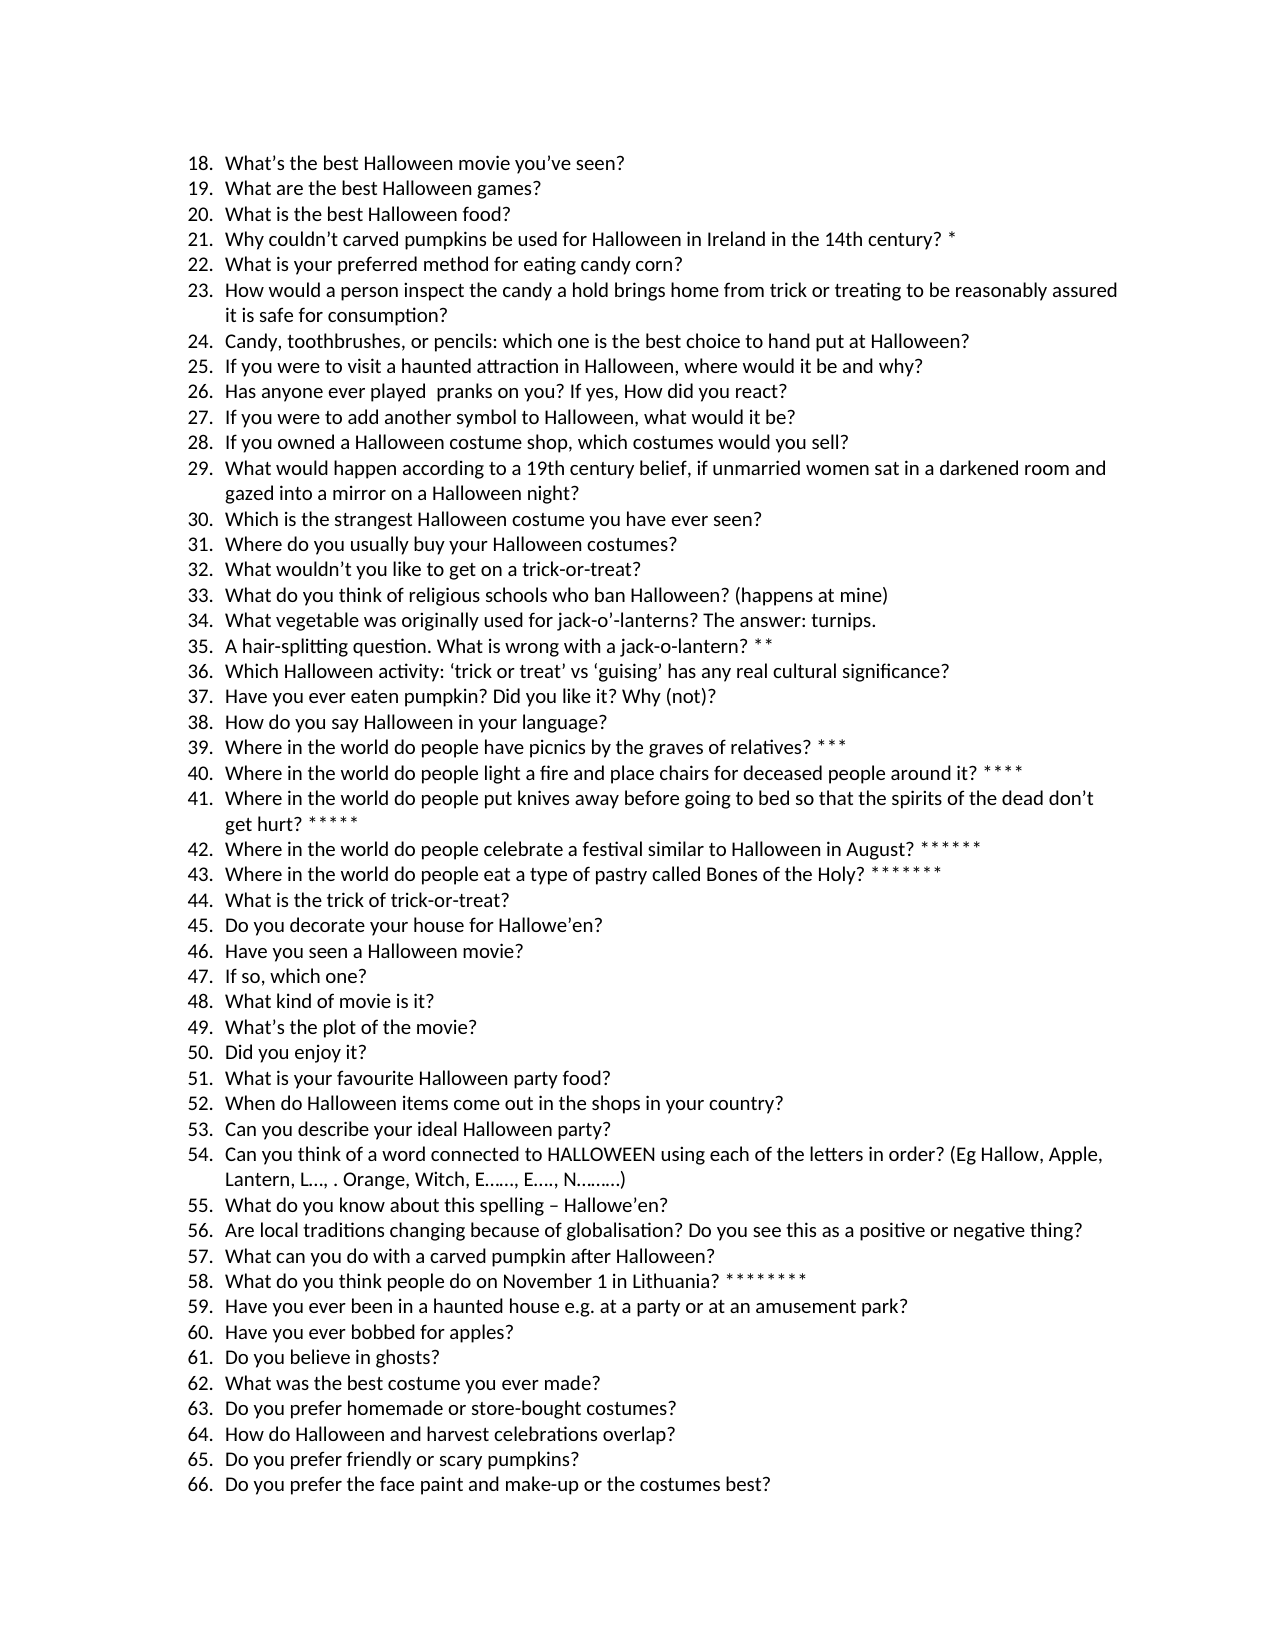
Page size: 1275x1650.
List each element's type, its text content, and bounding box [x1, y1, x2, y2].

list How do you say Halloween in your language? [187, 709, 1125, 734]
list What can you do with a carved pumpkin after Halloween? [187, 1243, 1125, 1268]
list What is the best Halloween food? [187, 201, 1125, 226]
list If you were to visit a haunted attraction in Halloween, where would it be and why? [187, 353, 1125, 379]
list What do you think of religious schools who ban Halloween? (happens at mine) [187, 582, 1125, 607]
list What vegetable was originally used for jack-o’-lanterns? The answer: turnips. [187, 607, 1125, 633]
list What do you know about this spelling – Hallowe’en? [187, 1192, 1125, 1217]
list If you were to add another symbol to Halloween, what would it be? [187, 404, 1125, 429]
list What do you think people do on November 1 in Lithuania? ******** [187, 1268, 1125, 1294]
list Do you prefer friendly or scary pumpkins? [187, 1446, 1125, 1472]
list Do you prefer homemade or store-bought costumes? [187, 1395, 1125, 1421]
list Do you believe in ghosts? [187, 1344, 1125, 1370]
list Have you seen a Halloween movie? [187, 938, 1125, 963]
list How would a person inspect the candy a hold brings home from trick or treating to be reasonably assured it is safe for consumption? [187, 277, 1125, 328]
list What are the best Halloween games? [187, 175, 1125, 201]
list Has anyone ever played pranks on you? If yes, How did you react? [187, 379, 1125, 404]
list Have you ever been in a haunted house e.g. at a party or at an amusement park? [187, 1294, 1125, 1319]
list When do Halloween items come out in the shops in your country? [187, 1090, 1125, 1116]
list Where in the world do people eat a type of pastry called Bones of the Holy? ******* [187, 862, 1125, 887]
list If you owned a Halloween costume shop, which costumes would you sell? [187, 429, 1125, 455]
list Where in the world do people put knives away before going to bed so that the spirits of the dead don’t get hurt? ***** [187, 785, 1125, 836]
list Where in the world do people light a fire and place chairs for deceased people around it? **** [187, 760, 1125, 785]
list What would happen according to a 19th century belief, if unmarried women sat in a darkened room and gazed into a mirror on a Halloween night? [187, 455, 1125, 506]
list Do you decorate your house for Hallowe’en? [187, 912, 1125, 938]
list What’s the best Halloween movie you’ve seen? [187, 150, 1125, 175]
list Where do you usually buy your Halloween costumes? [187, 531, 1125, 557]
list Why couldn’t carved pumpkins be used for Halloween in Ireland in the 14th century? * [187, 226, 1125, 252]
list Candy, toothbrushes, or pencils: which one is the best choice to hand put at Halloween? [187, 328, 1125, 353]
list Which Halloween activity: ‘trick or treat’ vs ‘guising’ has any real cultural significance? [187, 658, 1125, 684]
list Have you ever bobbed for apples? [187, 1319, 1125, 1344]
list Can you describe your ideal Halloween party? [187, 1116, 1125, 1141]
list What kind of movie is it? [187, 989, 1125, 1014]
list Do you prefer the face paint and make-up or the costumes best? [187, 1472, 1125, 1497]
list What is the trick of trick-or-treat? [187, 887, 1125, 912]
list What wouldn’t you like to get on a trick-or-treat? [187, 557, 1125, 582]
list Which is the strangest Halloween costume you have ever seen? [187, 506, 1125, 531]
list What’s the plot of the movie? [187, 1014, 1125, 1039]
list How do Halloween and harvest celebrations overlap? [187, 1421, 1125, 1446]
list A hair-splitting question. What is wrong with a jack-o-lantern? ** [187, 633, 1125, 658]
list Where in the world do people celebrate a festival similar to Halloween in August? ****** [187, 836, 1125, 862]
list Are local traditions changing because of globalisation? Do you see this as a positive or negative thing? [187, 1217, 1125, 1243]
list What is your preferred method for eating candy corn? [187, 252, 1125, 277]
list If so, which one? [187, 963, 1125, 989]
list What was the best costume you ever made? [187, 1370, 1125, 1395]
list Have you ever eaten pumpkin? Did you like it? Why (not)? [187, 684, 1125, 709]
list Where in the world do people have picnics by the graves of relatives? *** [187, 734, 1125, 760]
list Can you think of a word connected to HALLOWEEN using each of the letters in order? (Eg Hallow, Apple, Lantern, L…, . Orange, Witch, E……, E…., N………) [187, 1141, 1125, 1192]
list What is your favourite Halloween party food? [187, 1065, 1125, 1090]
list Did you enjoy it? [187, 1039, 1125, 1065]
